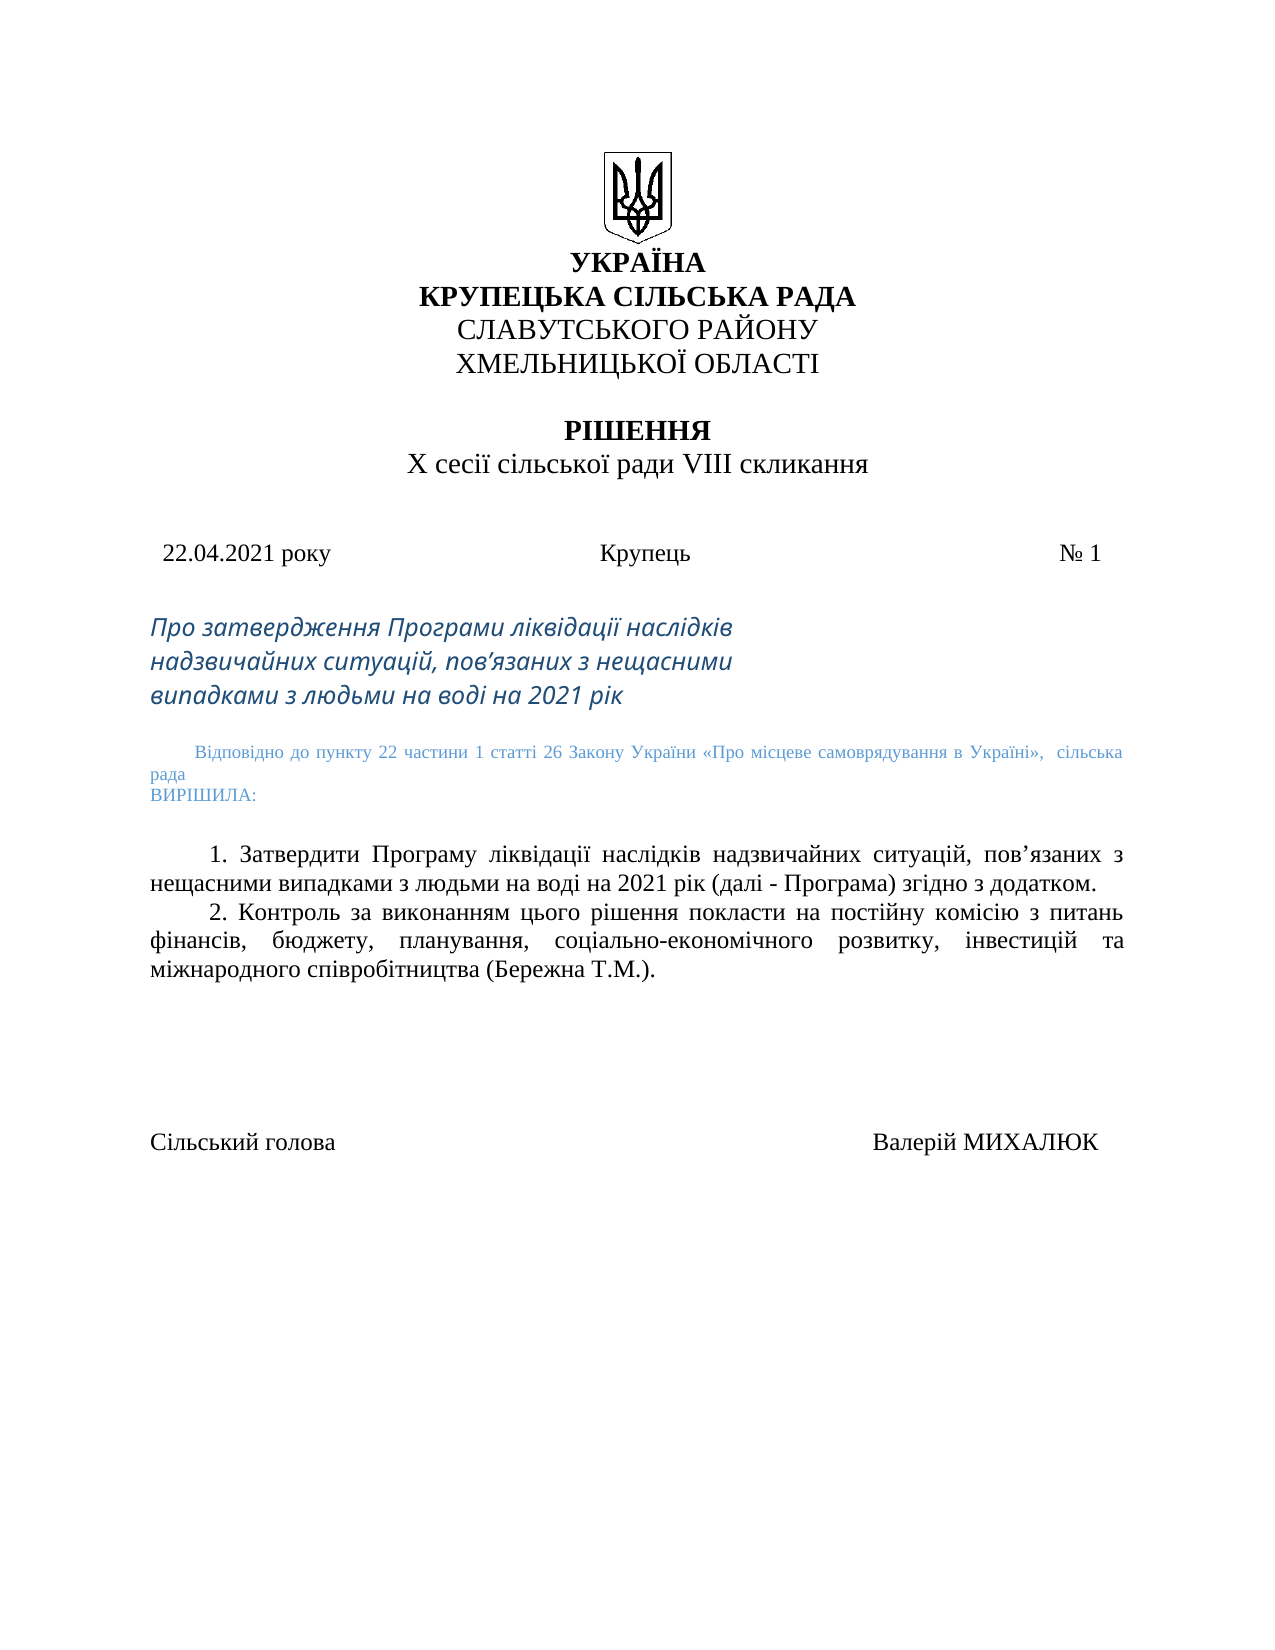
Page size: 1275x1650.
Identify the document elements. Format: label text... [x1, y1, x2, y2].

picture [600, 150, 675, 246]
text 2. Контроль за виконанням цього рішення покласти на постійну комісію з питань фінансів, бюджету, планування, соціально-економічного розвитку, інвестицій та міжнародного співробітництва (Бережна Т.М.). [150, 897, 1125, 983]
text ХМЕЛЬНИЦЬКОЇ ОБЛАСТІ [150, 346, 1125, 379]
subtitle надзвичайних ситуацій, пов’язаних з нещасними [150, 644, 1125, 678]
text 1. Затвердити Програму ліквідації наслідків надзвичайних ситуацій, пов’язаних з нещасними випадками з людьми на воді на 2021 рік (далі - Програма) згідно з додатком. [150, 839, 1125, 897]
text УКРАЇНА [150, 245, 1125, 279]
text СЛАВУТСЬКОГО РАЙОНУ [150, 312, 1125, 346]
text КРУПЕЦЬКА СІЛЬСЬКА РАДА [150, 279, 1125, 312]
subtitle випадками з людьми на воді на 2021 рік [150, 678, 1125, 712]
text РІШЕННЯ [150, 413, 1125, 447]
text Х сесії сільської ради VIІI скликання [150, 447, 1125, 480]
text Сільський голова Валерій МИХАЛЮК [150, 1127, 1125, 1155]
text ВИРІШИЛА: [150, 784, 1125, 806]
text Відповідно до пункту 22 частини 1 статті 26 Закону України «Про місцеве самоврядування в Україні», сільська рада [150, 741, 1125, 784]
text 22.04.2021 року Крупець № 1 [150, 538, 1125, 567]
subtitle Про затвердження Програми ліквідації наслідків [150, 610, 1125, 644]
